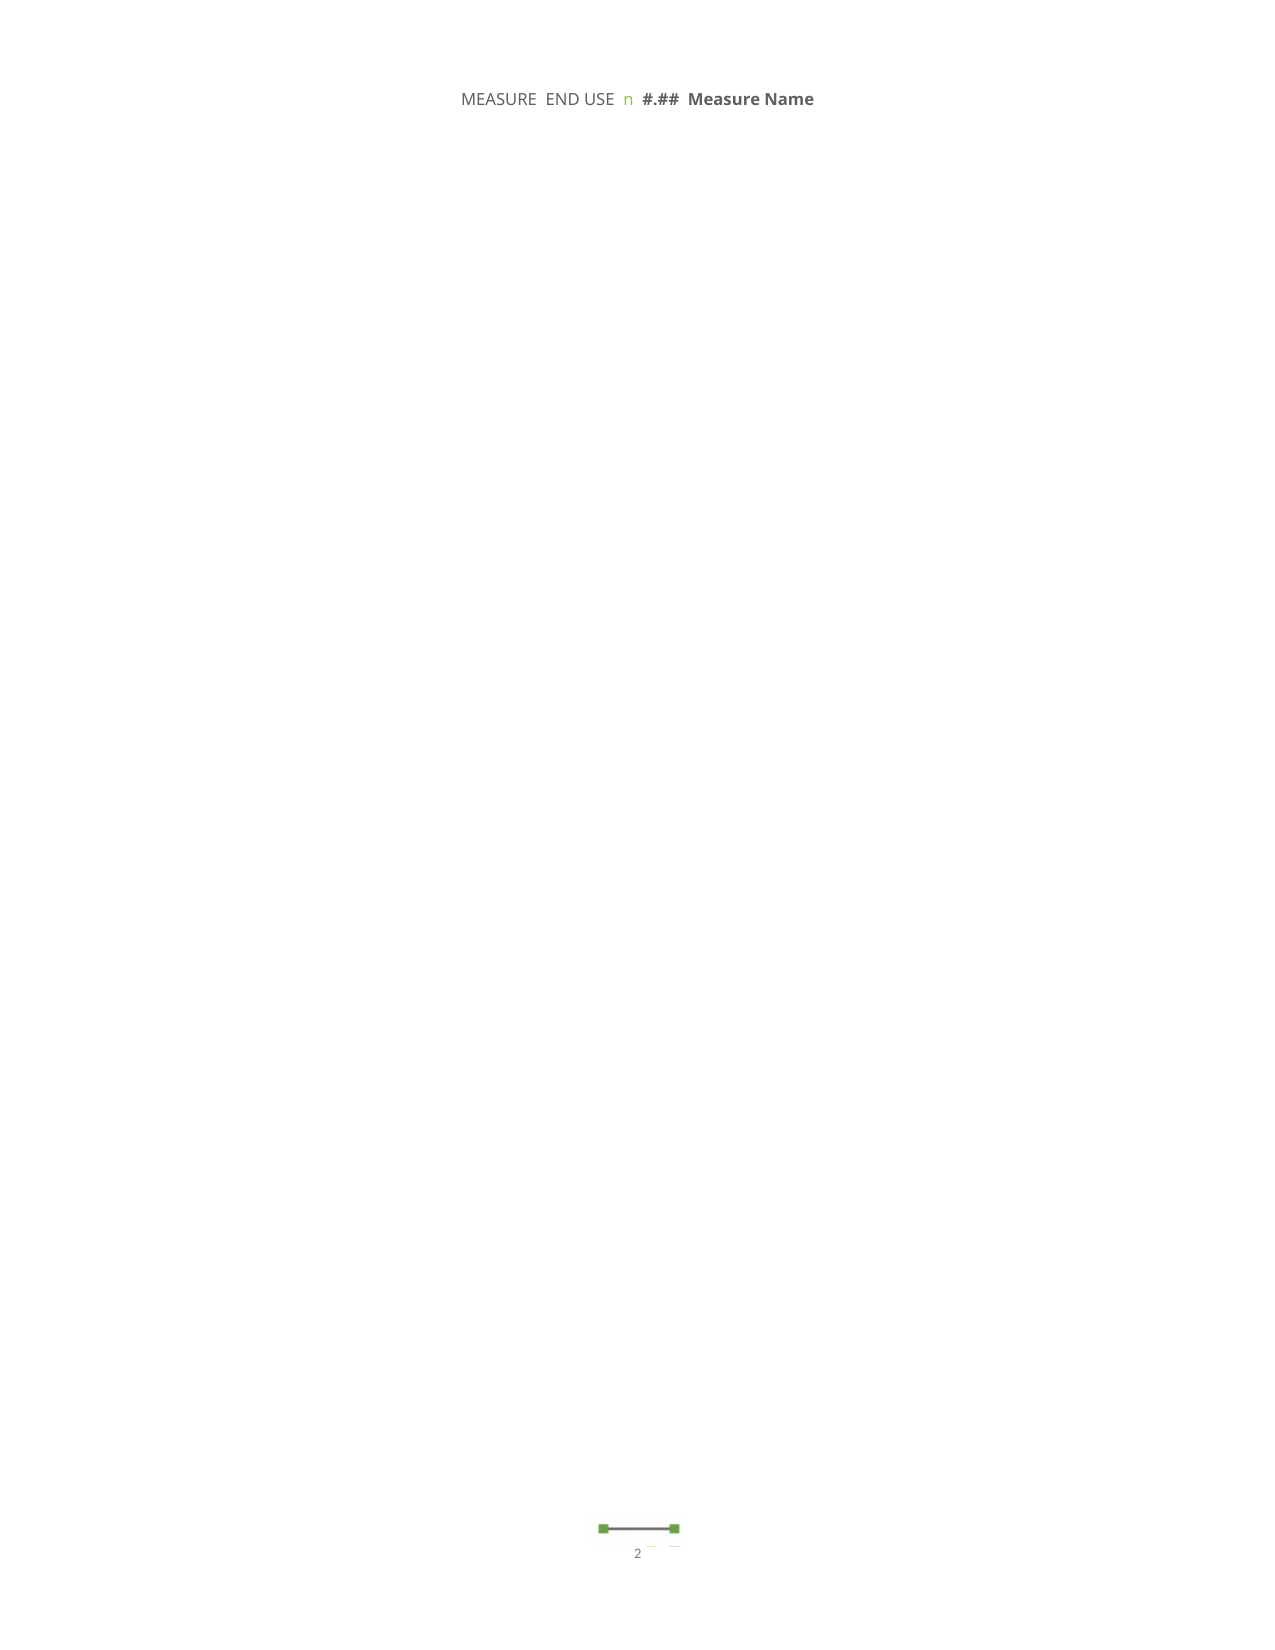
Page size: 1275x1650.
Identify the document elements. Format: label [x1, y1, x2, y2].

picture [589, 1512, 684, 1547]
